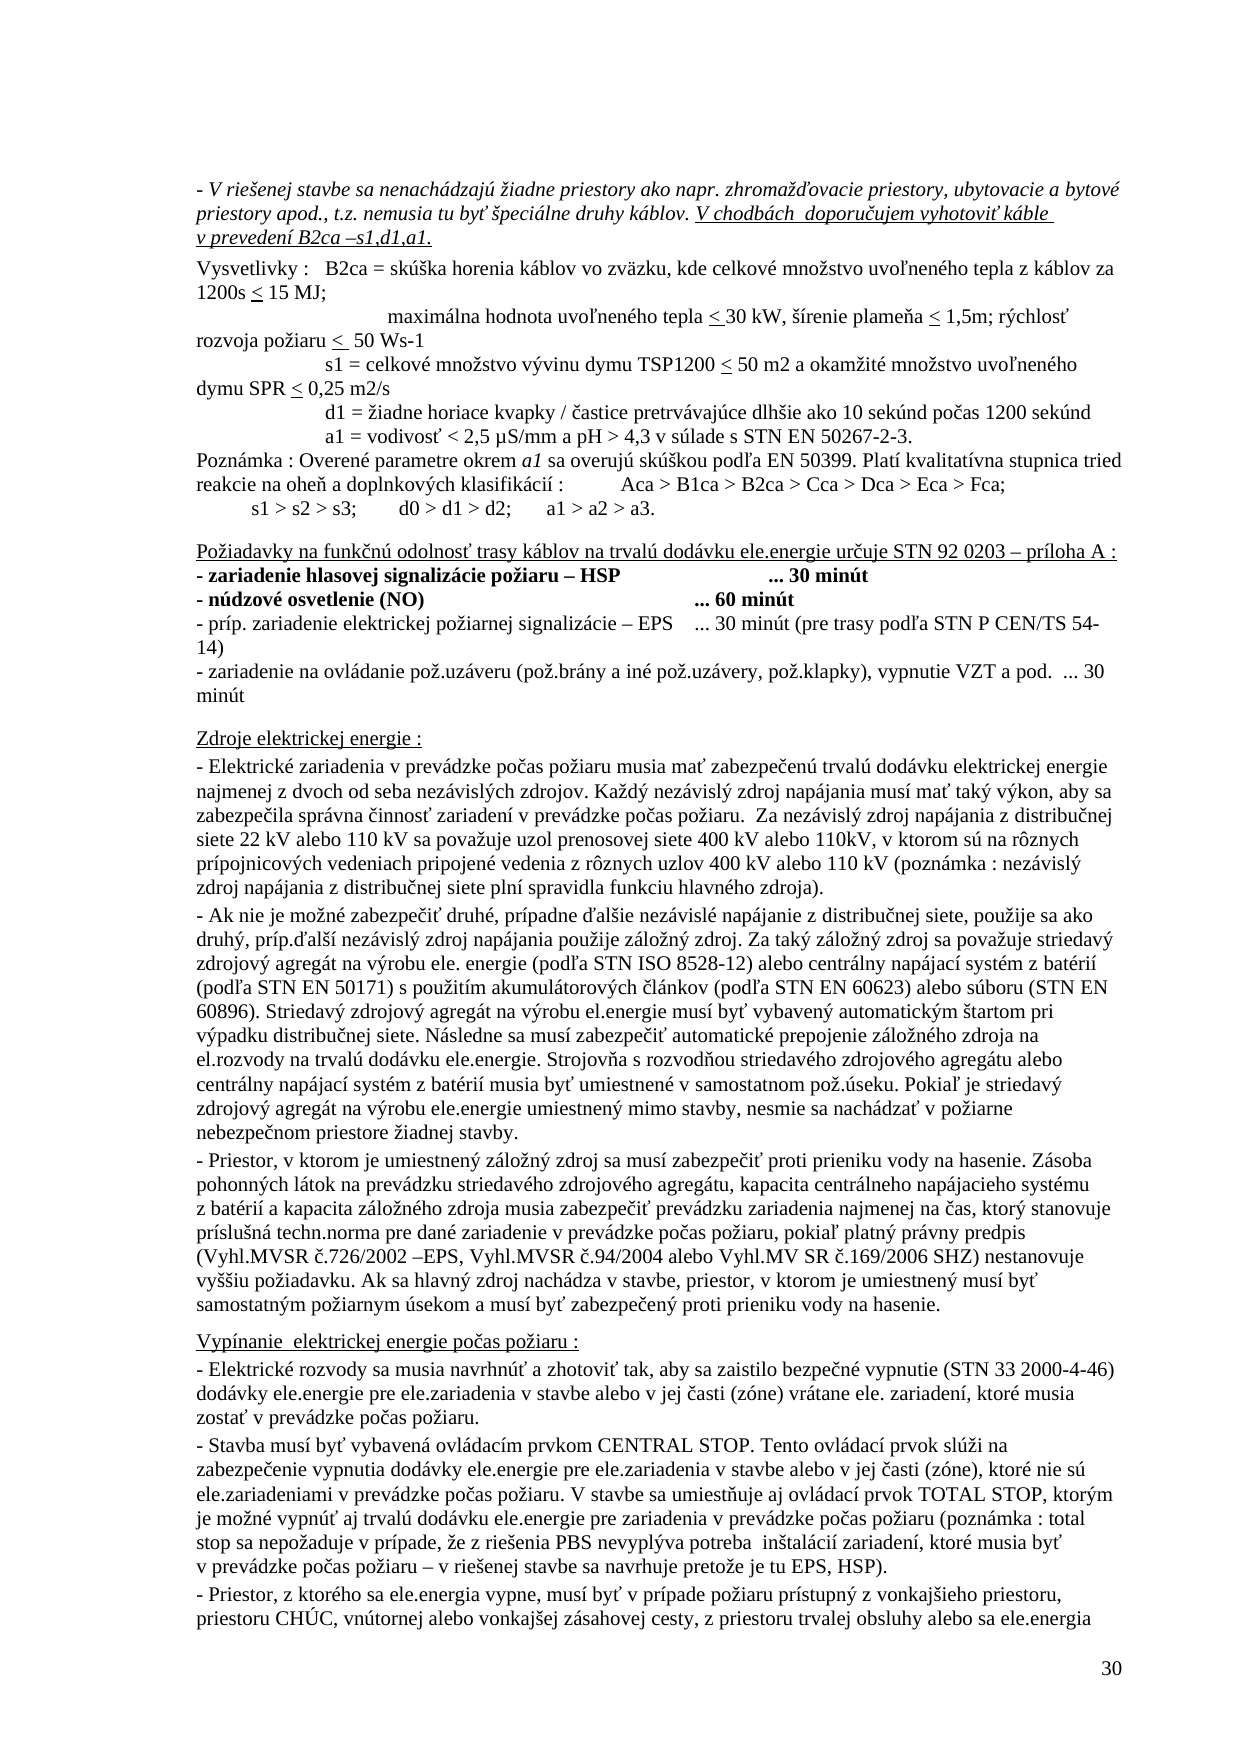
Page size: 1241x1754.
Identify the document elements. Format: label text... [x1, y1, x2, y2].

text - Priestor, v ktorom je umiestnený záložný zdroj sa musí zabezpečiť proti prieniku vody na hasenie. Zásoba pohonných látok na prevádzku striedavého zdrojového agregátu, kapacita centrálneho napájacieho systému z batérií a kapacita záložného zdroja musia zabezpečiť prevádzku zariadenia najmenej na čas, ktorý stanovuje príslušná techn.norma pre dané zariadenie v prevádzke počas požiaru, pokiaľ platný právny predpis (Vyhl.MVSR č.726/2002 –EPS, Vyhl.MVSR č.94/2004 alebo Vyhl.MV SR č.169/2006 SHZ) nestanovuje vyššiu požiadavku. Ak sa hlavný zdroj nachádza v stavbe, priestor, v ktorom je umiestnený musí byť samostatným požiarnym úsekom a musí byť zabezpečený proti prieniku vody na hasenie. [196, 1148, 1122, 1316]
text d1 = žiadne horiace kvapky / častice pretrvávajúce dlhšie ako 10 sekúnd počas 1200 sekúnd [196, 400, 1122, 424]
text Vypínanie elektrickej energie počas požiaru : [196, 1329, 1122, 1353]
text s1 = celkové množstvo vývinu dymu TSP1200 < 50 m2 a okamžité množstvo uvoľneného dymu SPR < 0,25 m2/s [196, 352, 1122, 400]
text - Ak nie je možné zabezpečiť druhé, prípadne ďalšie nezávislé napájanie z distribučnej siete, použije sa ako druhý, príp.ďalší nezávislý zdroj napájania použije záložný zdroj. Za taký záložný zdroj sa považuje striedavý zdrojový agregát na výrobu ele. energie (podľa STN ISO 8528-12) alebo centrálny napájací systém z batérií (podľa STN EN 50171) s použitím akumulátorových článkov (podľa STN EN 60623) alebo súboru (STN EN 60896). Striedavý zdrojový agregát na výrobu el.energie musí byť vybavený automatickým štartom pri výpadku distribučnej siete. Následne sa musí zabezpečiť automatické prepojenie záložného zdroja na el.rozvody na trvalú dodávku ele.energie. Strojovňa s rozvodňou striedavého zdrojového agregátu alebo centrálny napájací systém z batérií musia byť umiestnené v samostatnom pož.úseku. Pokiaľ je striedavý zdrojový agregát na výrobu ele.energie umiestnený mimo stavby, nesmie sa nachádzať v požiarne nebezpečnom priestore žiadnej stavby. [196, 903, 1122, 1144]
text - zariadenie na ovládanie pož.uzáveru (pož.brány a iné pož.uzávery, pož.klapky), vypnutie VZT a pod. ... 30 minút [196, 659, 1122, 707]
text - V riešenej stavbe sa nenachádzajú žiadne priestory ako napr. zhromažďovacie priestory, ubytovacie a bytové priestory apod., t.z. nemusia tu byť špeciálne druhy káblov. V chodbách doporučujem vyhotoviť káble v prevedení B2ca –s1,d1,a1. [196, 177, 1122, 249]
text - Stavba musí byť vybavená ovládacím prvkom CENTRAL STOP. Tento ovládací prvok slúži na zabezpečenie vypnutia dodávky ele.energie pre ele.zariadenia v stavbe alebo v jej časti (zóne), ktoré nie sú ele.zariadeniami v prevádzke počas požiaru. V stavbe sa umiestňuje aj ovládací prvok TOTAL STOP, ktorým je možné vypnúť aj trvalú dodávku ele.energie pre zariadenia v prevádzke počas požiaru (poznámka : total stop sa nepožaduje v prípade, že z riešenia PBS nevyplýva potreba inštalácií zariadení, ktoré musia byť v prevádzke počas požiaru – v riešenej stavbe sa navrhuje pretože je tu EPS, HSP). [196, 1433, 1122, 1578]
text maximálna hodnota uvoľneného tepla < 30 kW, šírenie plameňa < 1,5m; rýchlosť rozvoja požiaru < 50 Ws-1 [196, 304, 1122, 352]
text - zariadenie hlasovej signalizácie požiaru – HSP ... 30 minút [196, 563, 1122, 587]
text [196, 1582, 1122, 1630]
text - príp. zariadenie elektrickej požiarnej signalizácie – EPS ... 30 minút (pre trasy podľa STN P CEN/TS 54-14) [196, 611, 1122, 659]
text Požiadavky na funkčnú odolnosť trasy káblov na trvalú dodávku ele.energie určuje STN 92 0203 – príloha A : [196, 539, 1122, 563]
text Poznámka : Overené parametre okrem a1 sa overujú skúškou podľa EN 50399. Platí kvalitatívna stupnica tried reakcie na oheň a doplnkových klasifikácií : Aca > B1ca > B2ca > Cca > Dca > Eca > Fca; s1 > s2 > s3; d0 > d1 > d2; a1 > a2 > a3. [196, 448, 1122, 520]
text - Elektrické zariadenia v prevádzke počas požiaru musia mať zabezpečenú trvalú dodávku elektrickej energie najmenej z dvoch od seba nezávislých zdrojov. Každý nezávislý zdroj napájania musí mať taký výkon, aby sa zabezpečila správna činnosť zariadení v prevádzke počas požiaru. Za nezávislý zdroj napájania z distribučnej siete 22 kV alebo 110 kV sa považuje uzol prenosovej siete 400 kV alebo 110kV, v ktorom sú na rôznych prípojnicových vedeniach pripojené vedenia z rôznych uzlov 400 kV alebo 110 kV (poznámka : nezávislý zdroj napájania z distribučnej siete plní spravidla funkciu hlavného zdroja). [196, 754, 1122, 899]
text - núdzové osvetlenie (NO) ... 60 minút [196, 587, 1122, 611]
text - Elektrické rozvody sa musia navrhnúť a zhotoviť tak, aby sa zaistilo bezpečné vypnutie (STN 33 2000-4-46) dodávky ele.energie pre ele.zariadenia v stavbe alebo v jej časti (zóne) vrátane ele. zariadení, ktoré musia zostať v prevádzke počas požiaru. [196, 1357, 1122, 1429]
text Zdroje elektrickej energie : [196, 726, 1122, 750]
text a1 = vodivosť < 2,5 µS/mm a pH > 4,3 v súlade s STN EN 50267-2-3. [196, 424, 1122, 448]
text Vysvetlivky : B2ca = skúška horenia káblov vo zväzku, kde celkové množstvo uvoľneného tepla z káblov za 1200s < 15 MJ; [196, 256, 1122, 304]
